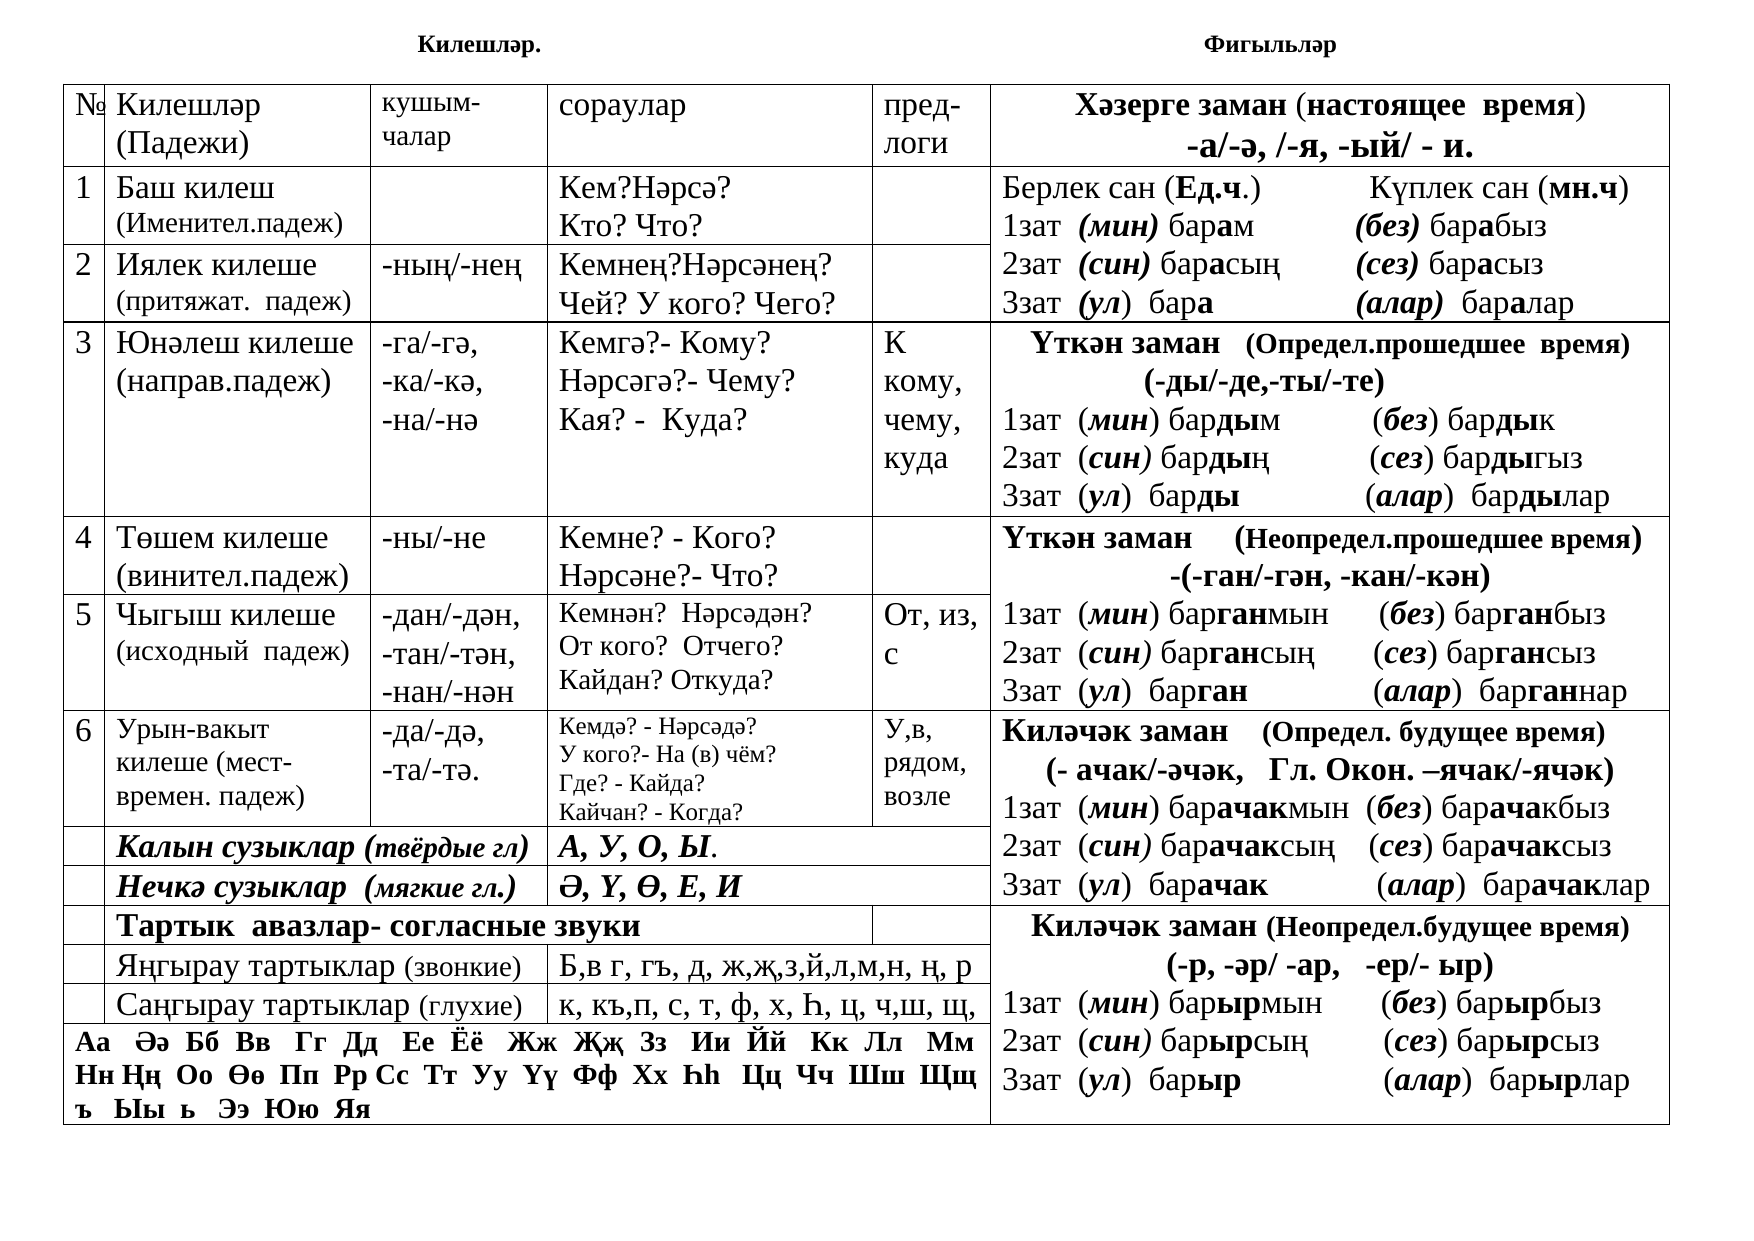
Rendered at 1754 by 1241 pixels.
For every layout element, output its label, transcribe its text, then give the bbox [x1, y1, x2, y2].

table_cell Баш килеш (Именител.падеж) [105, 167, 370, 244]
text Килешләр. Фигыльләр [75, 29, 1679, 58]
table_cell [64, 866, 104, 904]
table_cell Киләчәк заман (Неопредел.будущее время) (-р, -әр/ -ар, -ер/- ыр) 1зат (мин) барырмын (без) барырбыз 2зат (син) барырсың (сез) барырсыз 3зат (ул) барыр (алар) барырлар [991, 906, 1669, 1124]
table_cell -да/-дә, -та/-тә. [371, 711, 547, 826]
table_cell Үткән заман (Определ.прошедшее время) (-ды/-де,-ты/-те) 1зат (мин) бардым (без) бардык 2зат (син) бардың (сез) бардыгыз 3зат (ул) барды (алар) бардылар [991, 323, 1669, 516]
table_cell [371, 167, 547, 244]
table_cell 4 [64, 517, 104, 594]
table_cell [873, 167, 990, 244]
table_cell 6 [64, 711, 104, 826]
table_cell Киләчәк заман (Определ. будущее время) (- ачак/-әчәк, Гл. Окон. –ячак/-ячәк) 1зат (мин) барачакмын (без) барачакбыз 2зат (син) барачаксың (сез) барачаксыз 3зат (ул) барачак (алар) барачаклар [991, 711, 1669, 904]
table_cell [64, 906, 104, 944]
table_header пред- логи [873, 85, 990, 166]
table_cell [64, 827, 104, 865]
table_cell Нечкә сузыклар (мягкие гл.) [105, 866, 547, 904]
table_cell А, У, О, Ы. [548, 827, 990, 865]
table_cell Б,в г, гъ, д, ж,җ,з,й,л,м,н, ң, р [548, 945, 990, 983]
table_cell 2 [64, 245, 104, 321]
table_cell У,в, рядом, возле [873, 711, 990, 826]
table_cell К кому, чему, куда [873, 323, 990, 516]
table_header № [64, 85, 104, 166]
table_cell Кемнән? Нәрсәдән? От кого? Отчего? Кайдан? Откуда? [548, 595, 872, 710]
table_cell Кем?Нәрсә? Кто? Что? [548, 167, 872, 244]
table_cell -ның/-нең [371, 245, 547, 321]
table_cell Калын сузыклар (твёрдые гл) [105, 827, 547, 865]
table_header Хәзерге заман (настоящее время) -а/-ә, /-я, -ый/ - и. [991, 85, 1669, 166]
table_cell Кемдә? - Нәрсәдә? У кого?- На (в) чём? Где? - Кайда? Кайчан? - Когда? [548, 711, 872, 826]
table_cell Ә, Ү, Ө, Е, И [548, 866, 990, 904]
table_cell 1 [64, 167, 104, 244]
table_cell Аа Әә Бб Вв Гг Дд Ее Ёё Жж Җҗ Зз Ии Йй Кк Лл Мм Нн Ңң Оо Өө Пп Рр Сс Тт Уу Үү Фф Хх Һһ Цц Чч Шш Щщ ъ Ыы ь Ээ Юю Яя [64, 1024, 990, 1124]
table_cell Тартык авазлар- согласные звуки [105, 906, 872, 944]
table_cell Үткән заман (Неопредел.прошедшее время) -(-ган/-гән, -кан/-кән) 1зат (мин) барганмын (без) барганбыз 2зат (син) баргансың (сез) баргансыз 3зат (ул) барган (алар) барганнар [991, 517, 1669, 710]
table_cell Кемнең?Нәрсәнең? Чей? У кого? Чего? [548, 245, 872, 321]
table_cell [873, 245, 990, 321]
table_cell Чыгыш килеше (исходный падеж) [105, 595, 370, 710]
table_cell Юнәлеш килеше (направ.падеж) [105, 323, 370, 516]
table_cell Яңгырау тартыклар (звонкие) [105, 945, 547, 983]
table_cell Төшем килеше (винител.падеж) [105, 517, 370, 594]
table_header Килешләр (Падежи) [105, 85, 370, 166]
table_cell От, из, с [873, 595, 990, 710]
table_cell к, къ,п, с, т, ф, х, Һ, ц, ч,ш, щ, [548, 984, 990, 1023]
table_cell -дан/-дән, -тан/-тән, -нан/-нән [371, 595, 547, 710]
table_cell 3 [64, 323, 104, 516]
table_cell [873, 517, 990, 594]
table_header кушым-чалар [371, 85, 547, 166]
table_cell -ны/-не [371, 517, 547, 594]
table_header сораулар [548, 85, 872, 166]
table_cell Саңгырау тартыклар (глухие) [105, 984, 547, 1023]
table_cell [64, 984, 104, 1023]
table_cell Кемгә?- Кому? Нәрсәгә?- Чему? Кая? - Куда? [548, 323, 872, 516]
table_cell Берлек сан (Ед.ч.) Күплек сан (мн.ч) 1зат (мин) барам (без) барабыз 2зат (син) барасың (сез) барасыз 3зат (ул) бара (алар) баралар [991, 167, 1669, 321]
table_cell -га/-гә, -ка/-кә, -на/-нә [371, 323, 547, 516]
table_cell Урын-вакыт килеше (мест-времен. падеж) [105, 711, 370, 826]
table_cell [873, 906, 990, 944]
table_cell 5 [64, 595, 104, 710]
table_cell Иялек килеше (притяжат. падеж) [105, 245, 370, 321]
table_cell [64, 945, 104, 983]
table_cell Кемне? - Кого? Нәрсәне?- Что? [548, 517, 872, 594]
